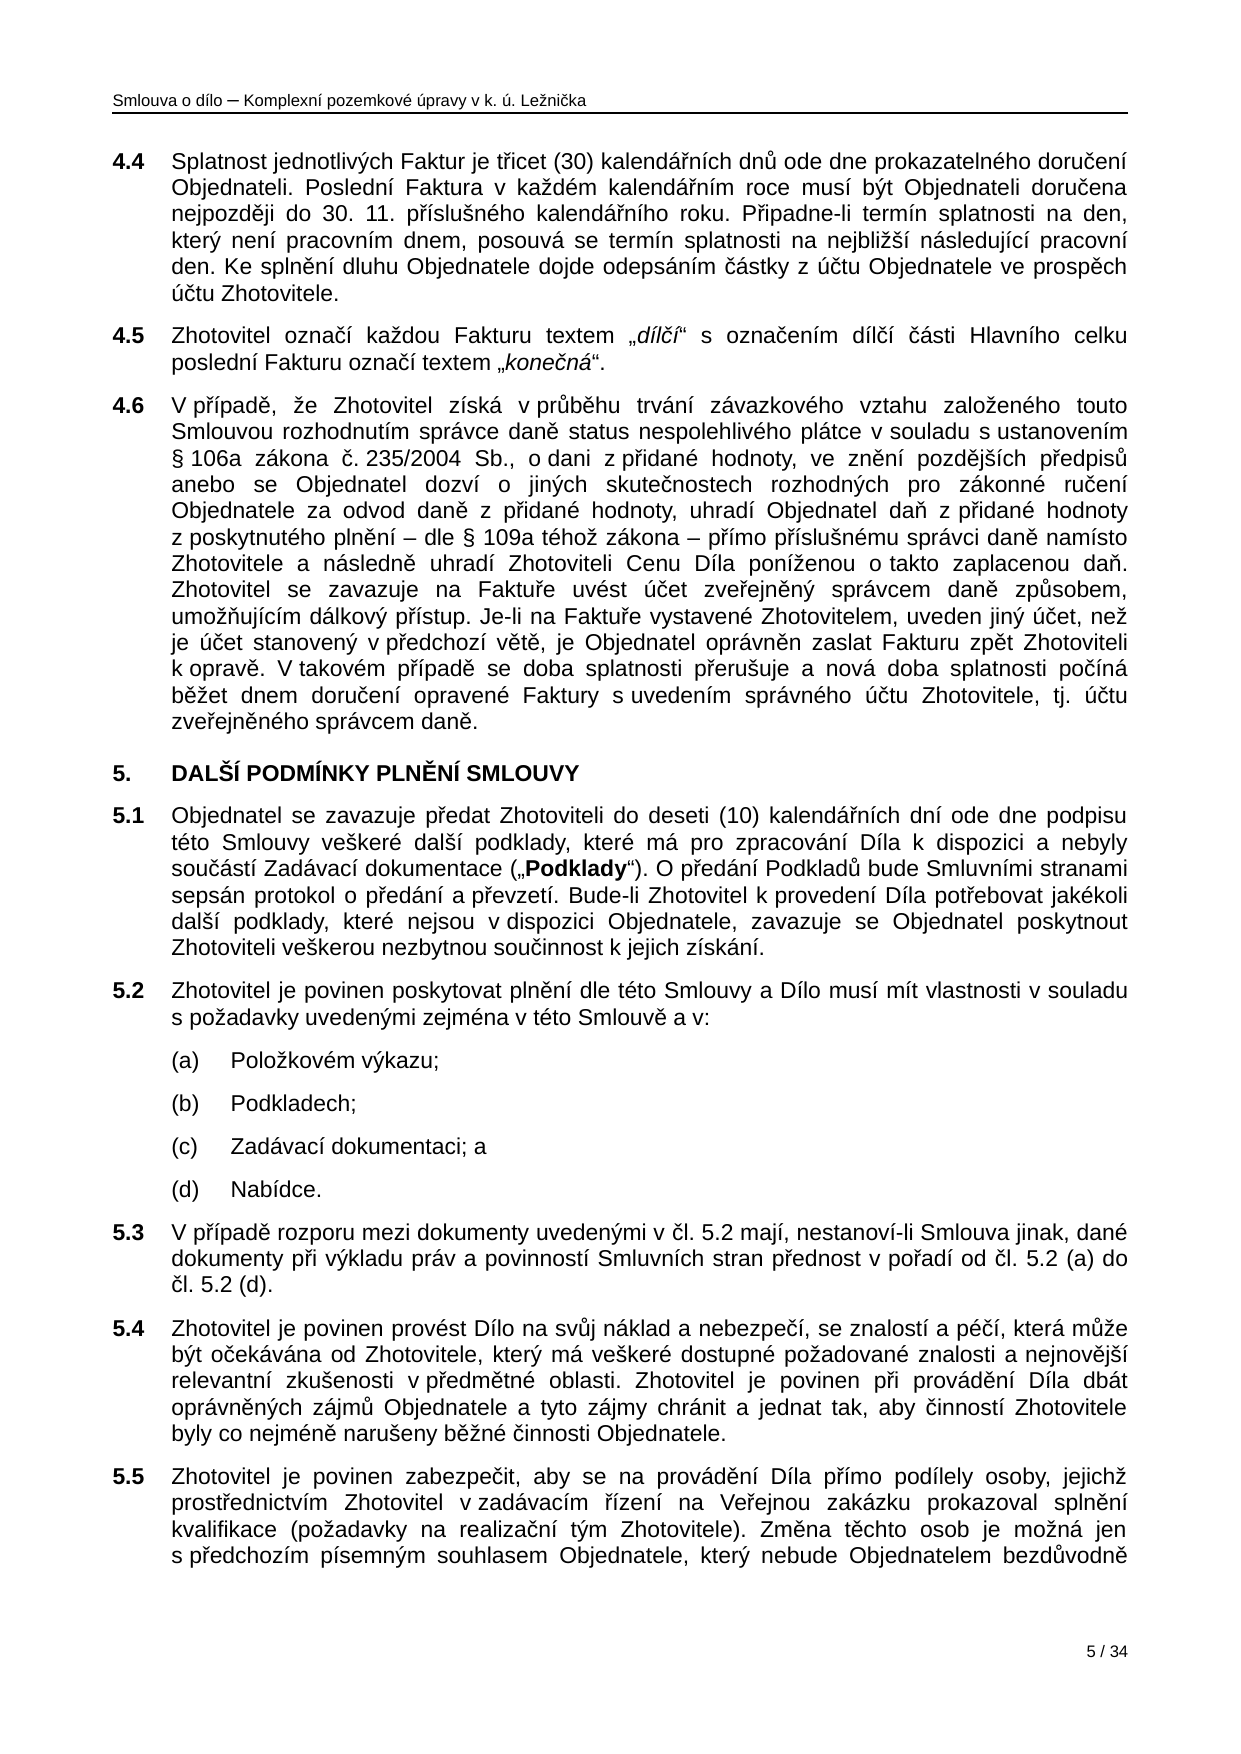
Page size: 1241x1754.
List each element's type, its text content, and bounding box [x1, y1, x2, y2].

text Zhotovitel označí každou Fakturu textem „dílčí“ s označením dílčí části Hlavního celku poslední Fakturu označí textem „konečná“. [112, 322, 1128, 375]
text V případě rozporu mezi dokumenty uvedenými v čl. 5.2 mají, nestanoví-li Smlouva jinak, dané dokumenty při výkladu práv a povinností Smluvních stran přednost v pořadí od čl. 5.2 (a) do čl. 5.2 (d). [112, 1219, 1128, 1298]
list Podkladech; [171, 1090, 1128, 1116]
list Zadávací dokumentaci; a [171, 1133, 1128, 1159]
text V případě, že Zhotovitel získá v průběhu trvání závazkového vztahu založeného touto Smlouvou rozhodnutím správce daně status nespolehlivého plátce v souladu s ustanovením § 106a zákona č. 235/2004 Sb., o dani z přidané hodnoty, ve znění pozdějších předpisů anebo se Objednatel dozví o jiných skutečnostech rozhodných pro zákonné ručení Objednatele za odvod daně z přidané hodnoty, uhradí Objednatel daň z přidané hodnoty z poskytnutého plnění – dle § 109a téhož zákona – přímo příslušnému správci daně namísto Zhotovitele a následně uhradí Zhotoviteli Cenu Díla poníženou o takto zaplacenou daň. Zhotovitel se zavazuje na Faktuře uvést účet zveřejněný správcem daně způsobem, umožňujícím dálkový přístup. Je-li na Faktuře vystavené Zhotovitelem, uveden jiný účet, než je účet stanovený v předchozí větě, je Objednatel oprávněn zaslat Fakturu zpět Zhotoviteli k opravě. V takovém případě se doba splatnosti přerušuje a nová doba splatnosti počíná běžet dnem doručení opravené Faktury s uvedením správného účtu Zhotovitele, tj. účtu zveřejněného správcem daně. [112, 392, 1128, 734]
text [112, 1463, 1128, 1568]
text Splatnost jednotlivých Faktur je třicet (30) kalendářních dnů ode dne prokazatelného doručení Objednateli. Poslední Faktura v každém kalendářním roce musí být Objednateli doručena nejpozději do 30. 11. příslušného kalendářního roku. Připadne-li termín splatnosti na den, který není pracovním dnem, posouvá se termín splatnosti na nejbližší následující pracovní den. Ke splnění dluhu Objednatele dojde odepsáním částky z účtu Objednatele ve prospěch účtu Zhotovitele. [112, 148, 1128, 306]
text Zhotovitel je povinen provést Dílo na svůj náklad a nebezpečí, se znalostí a péčí, která může být očekávána od Zhotovitele, který má veškeré dostupné požadované znalosti a nejnovější relevantní zkušenosti v předmětné oblasti. Zhotovitel je povinen při provádění Díla dbát oprávněných zájmů Objednatele a tyto zájmy chránit a jednat tak, aby činností Zhotovitele byly co nejméně narušeny běžné činnosti Objednatele. [112, 1314, 1128, 1446]
list Položkovém výkazu; [171, 1047, 1128, 1073]
list Nabídce. [171, 1176, 1128, 1202]
text Zhotovitel je povinen poskytovat plnění dle této Smlouvy a Dílo musí mít vlastnosti v souladu s požadavky uvedenými zejména v této Smlouvě a v: [112, 977, 1128, 1030]
text Další podmínky Plnění smlouvy [112, 759, 1128, 786]
text Objednatel se zavazuje předat Zhotoviteli do deseti (10) kalendářních dní ode dne podpisu této Smlouvy veškeré další podklady, které má pro zpracování Díla k dispozici a nebyly součástí Zadávací dokumentace („Podklady“). O předání Podkladů bude Smluvními stranami sepsán protokol o předání a převzetí. Bude-li Zhotovitel k provedení Díla potřebovat jakékoli další podklady, které nejsou v dispozici Objednatele, zavazuje se Objednatel poskytnout Zhotoviteli veškerou nezbytnou součinnost k jejich získání. [112, 802, 1128, 961]
